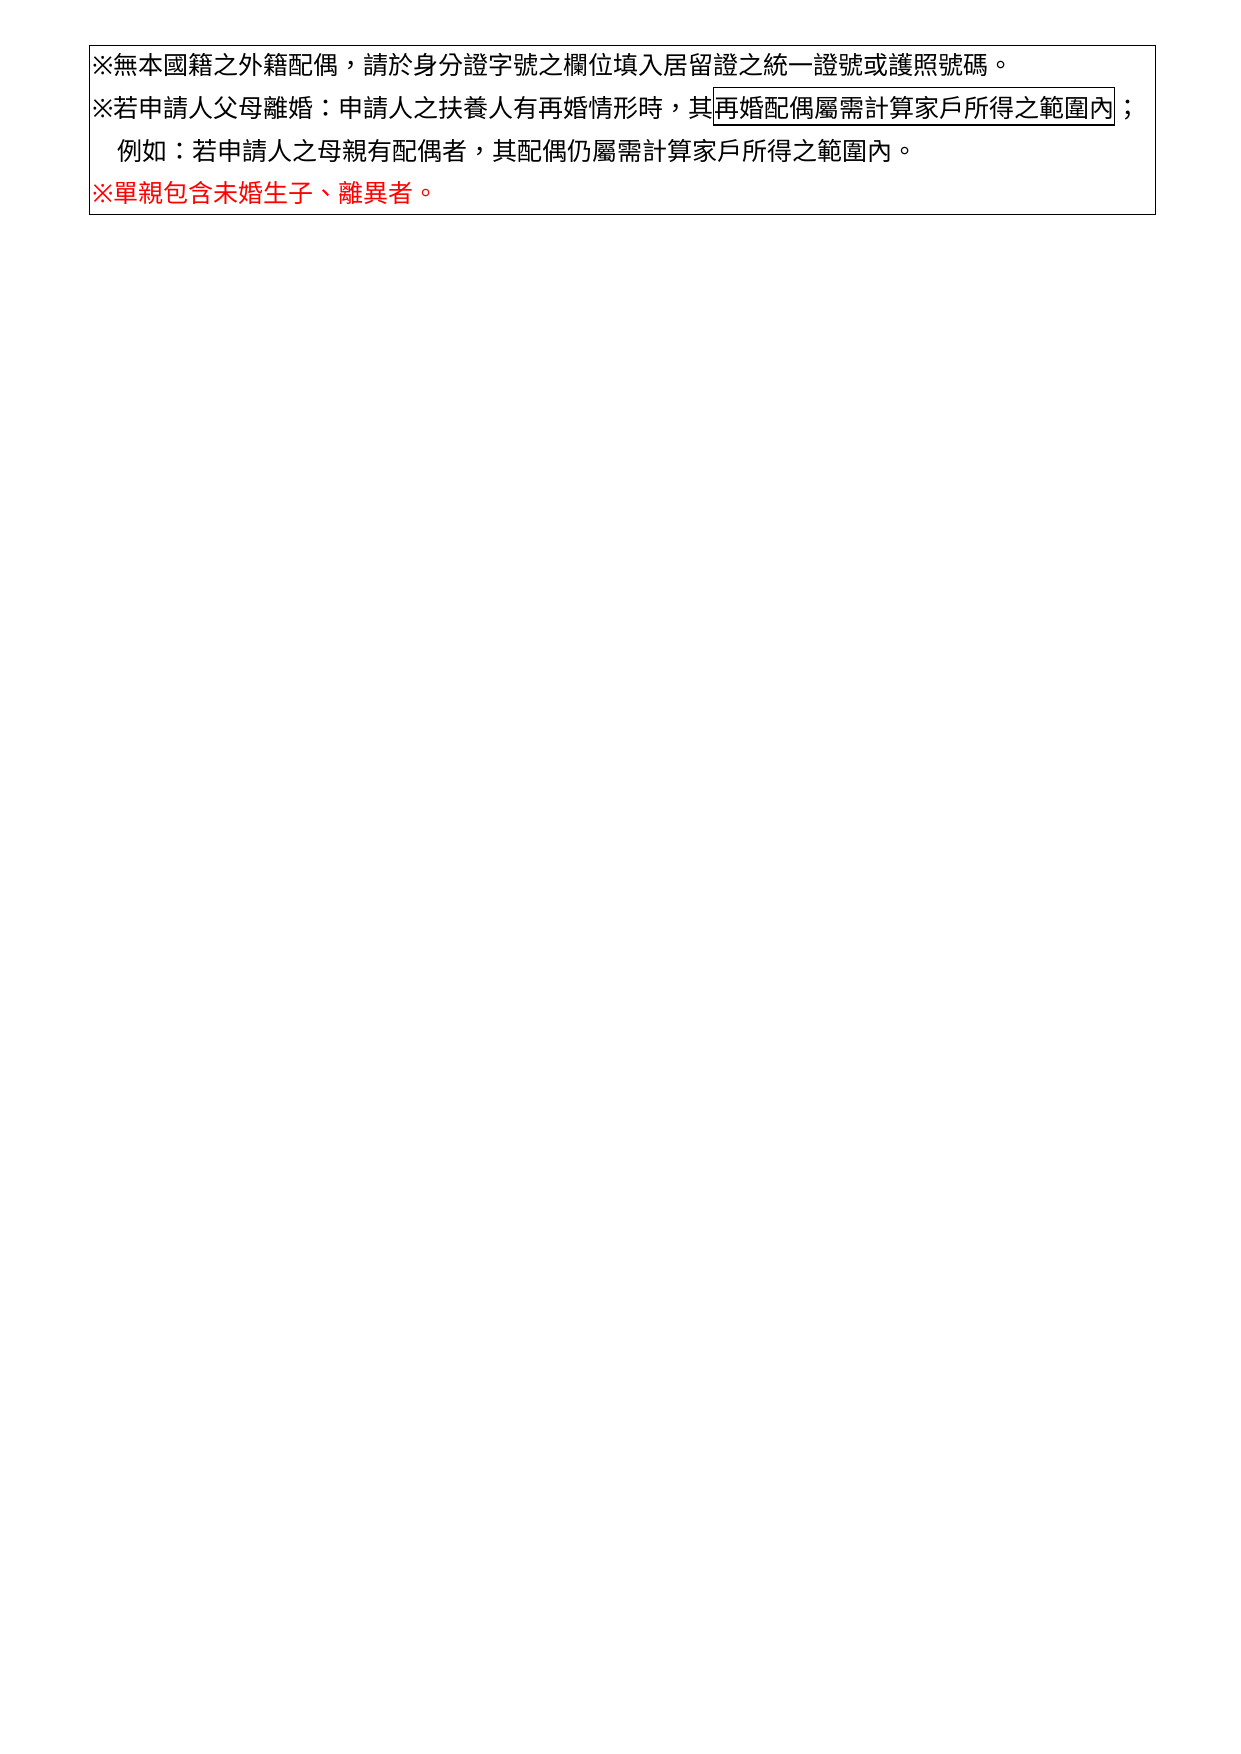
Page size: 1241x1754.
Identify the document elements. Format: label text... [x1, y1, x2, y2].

table_cell ※無本國籍之外籍配偶，請於身分證字號之欄位填入居留證之統一證號或護照號碼。 ※若申請人父母離婚：申請人之扶養人有再婚情形時，其再婚配偶屬需計算家戶所得之範圍內； 例如：若申請人之母親有配偶者，其配偶仍屬需計算家戶所得之範圍內。 ※單親包含未婚生子、離異者。 [90, 46, 1155, 213]
